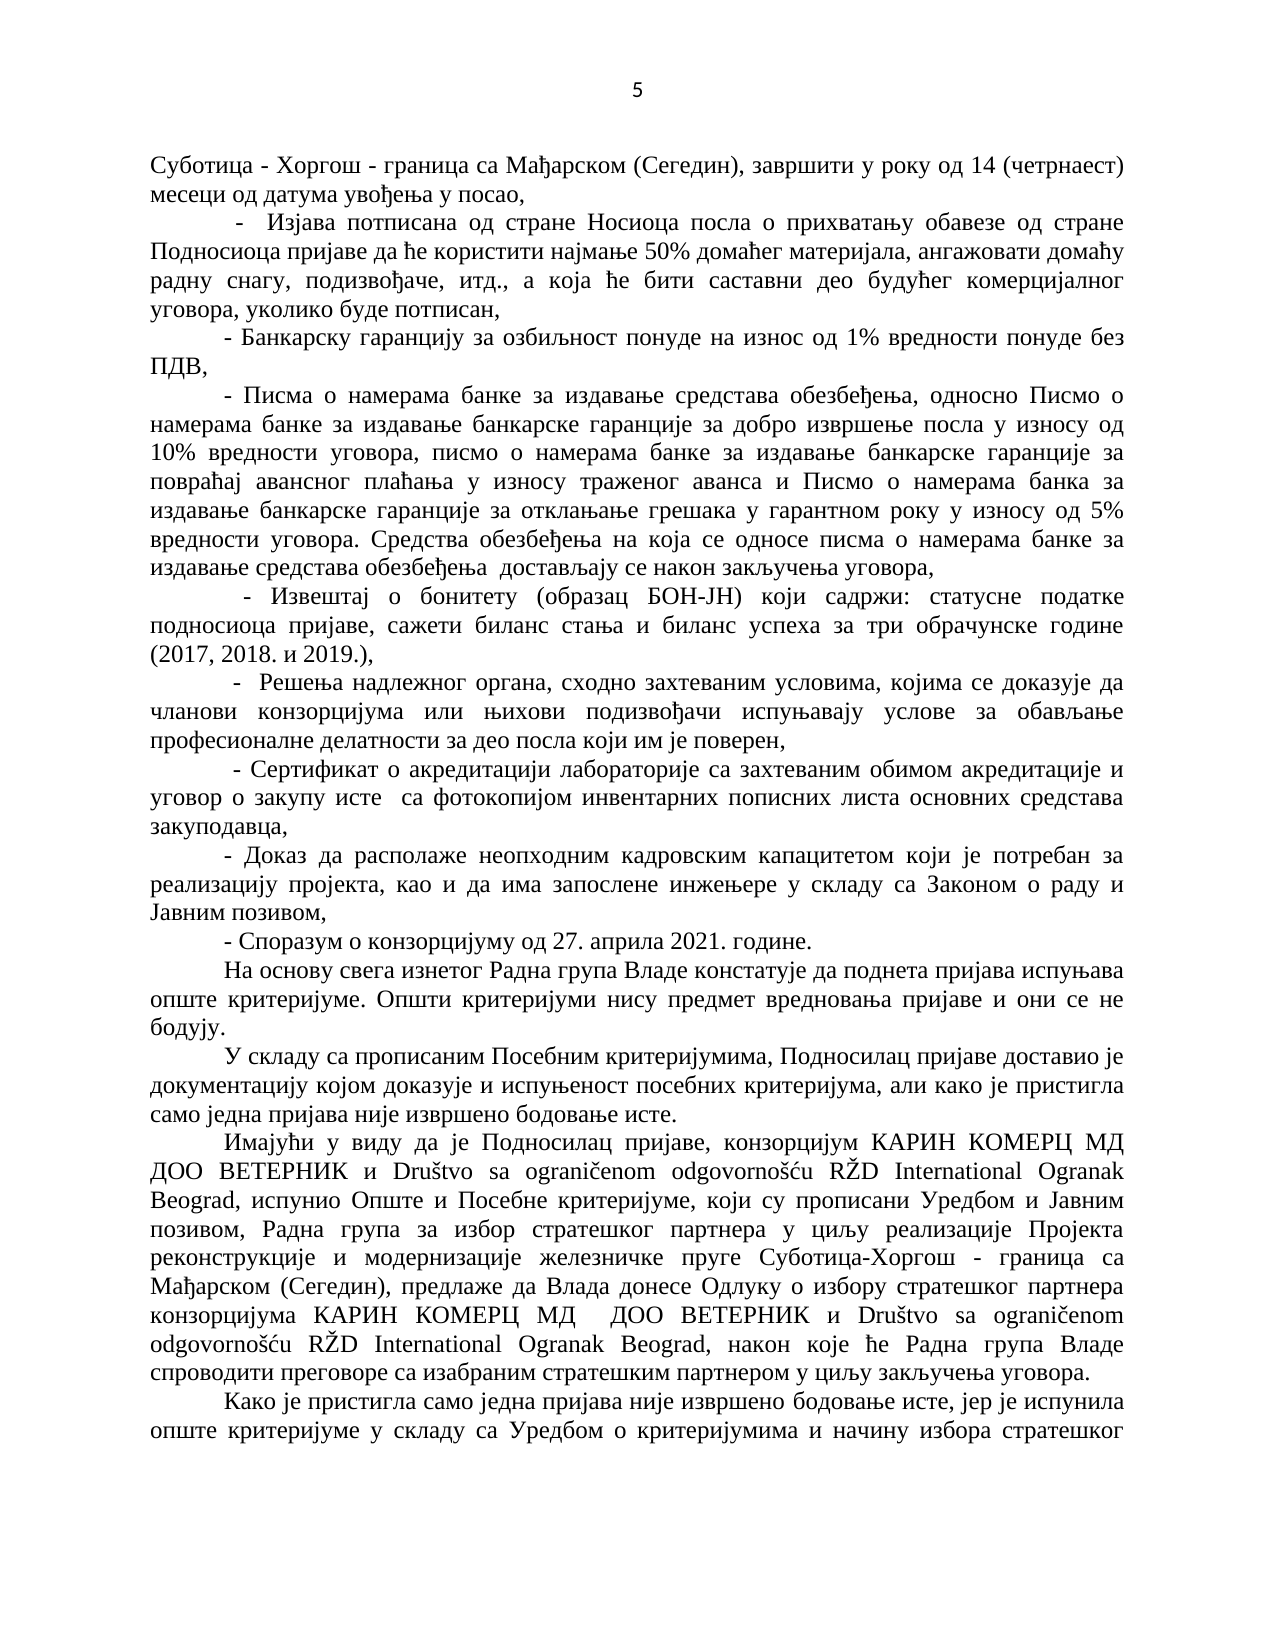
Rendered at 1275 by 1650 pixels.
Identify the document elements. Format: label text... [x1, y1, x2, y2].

text Имајући у виду да је Подносилац пријаве, конзорцијум КАРИН КОМЕРЦ МД ДОО ВЕТЕРНИК и Društvo sa ograničenom odgovornošću RŽD International Ogranak Beograd, испунио Опште и Посебне критеријуме, који су прописани Уредбом и Јавним позивом, Радна група за избор стратешког партнера у циљу реализације Пројекта реконструкције и модернизације железничке пруге Суботица-Хоргош - граница са Мађарском (Сегедин), предлаже да Влада донесе Одлуку о избору стратешког партнера конзорцијума КАРИН КОМЕРЦ МД ДОО ВЕТЕРНИК и Društvo sa ograničenom odgovornošću RŽD International Ogranak Beograd, након које ће Радна група Владе спроводити преговоре са изабраним стратешким партнером у циљу закључења уговора. [150, 1127, 1125, 1386]
text - Решења надлежног органа, сходно захтеваним условима, којима се доказује да чланови конзорцијума или њихови подизвођачи испуњавају услове за обављање професионалне делатности за део посла који им је поверен, [150, 667, 1125, 754]
text - Доказ да располаже неопходним кадровским капацитетом који је потребан за реализацију пројекта, као и да има запослене инжењере у складу са Законом о раду и Јавним позивом, [150, 840, 1125, 926]
text - Извештај о бонитету (образац БОН-ЈН) који садржи: статусне податке подносиоца пријаве, сажети биланс стања и биланс успеха за три обрачунске године (2017, 2018. и 2019.), [150, 581, 1125, 667]
text У складу са прописаним Посебним критеријумима, Подносилац пријаве доставио је документацију којом доказује и испуњеност посебних критеријума, али како је пристигла само једна пријава није извршено бодовање исте. [150, 1041, 1125, 1127]
text - Писма о намерама банке за издавање средстава обезбеђења, односно Писмо о намерама банке за издавање банкарске гаранције за добро извршење посла у износу од 10% вредности уговора, писмо о намерама банке за издавање банкарске гаранције за повраћај авансног плаћања у износу траженог аванса и Писмо о намерама банка за издавање банкарске гаранције за отклањање грешака у гарантном року у износу од 5% вредности уговора. Средства обезбеђења на која се односе писма о намерама банке за издавање средстава обезбеђења достављају се након закључења уговора, [150, 380, 1125, 581]
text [150, 1386, 1125, 1444]
text На основу свега изнетог Радна група Владе констатује да поднета пријава испуњава опште критеријуме. Општи критеријуми нису предмет вредновања пријаве и они се не бодују. [150, 955, 1125, 1041]
text - Сертификат о акредитацији лабораторије са захтеваним обимом акредитације и уговор о закупу исте са фотокопијом инвентарних пописних листа основних средстава закуподавца, [150, 754, 1125, 840]
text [150, 150, 1125, 207]
text - Банкарску гаранцију за озбиљност понуде на износ од 1% вредности понуде без ПДВ, [150, 322, 1125, 380]
text - Споразум о конзорцијуму од 27. априла 2021. године. [150, 926, 1125, 955]
text - Изјава потписана од стране Носиоца посла о прихватању обавезе од стране Подносиоца пријаве да ће користити најмање 50% домаћег материјала, ангажовати домаћу радну снагу, подизвођаче, итд., а која ће бити саставни део будућег комерцијалног уговора, уколико буде потписан, [150, 207, 1125, 322]
